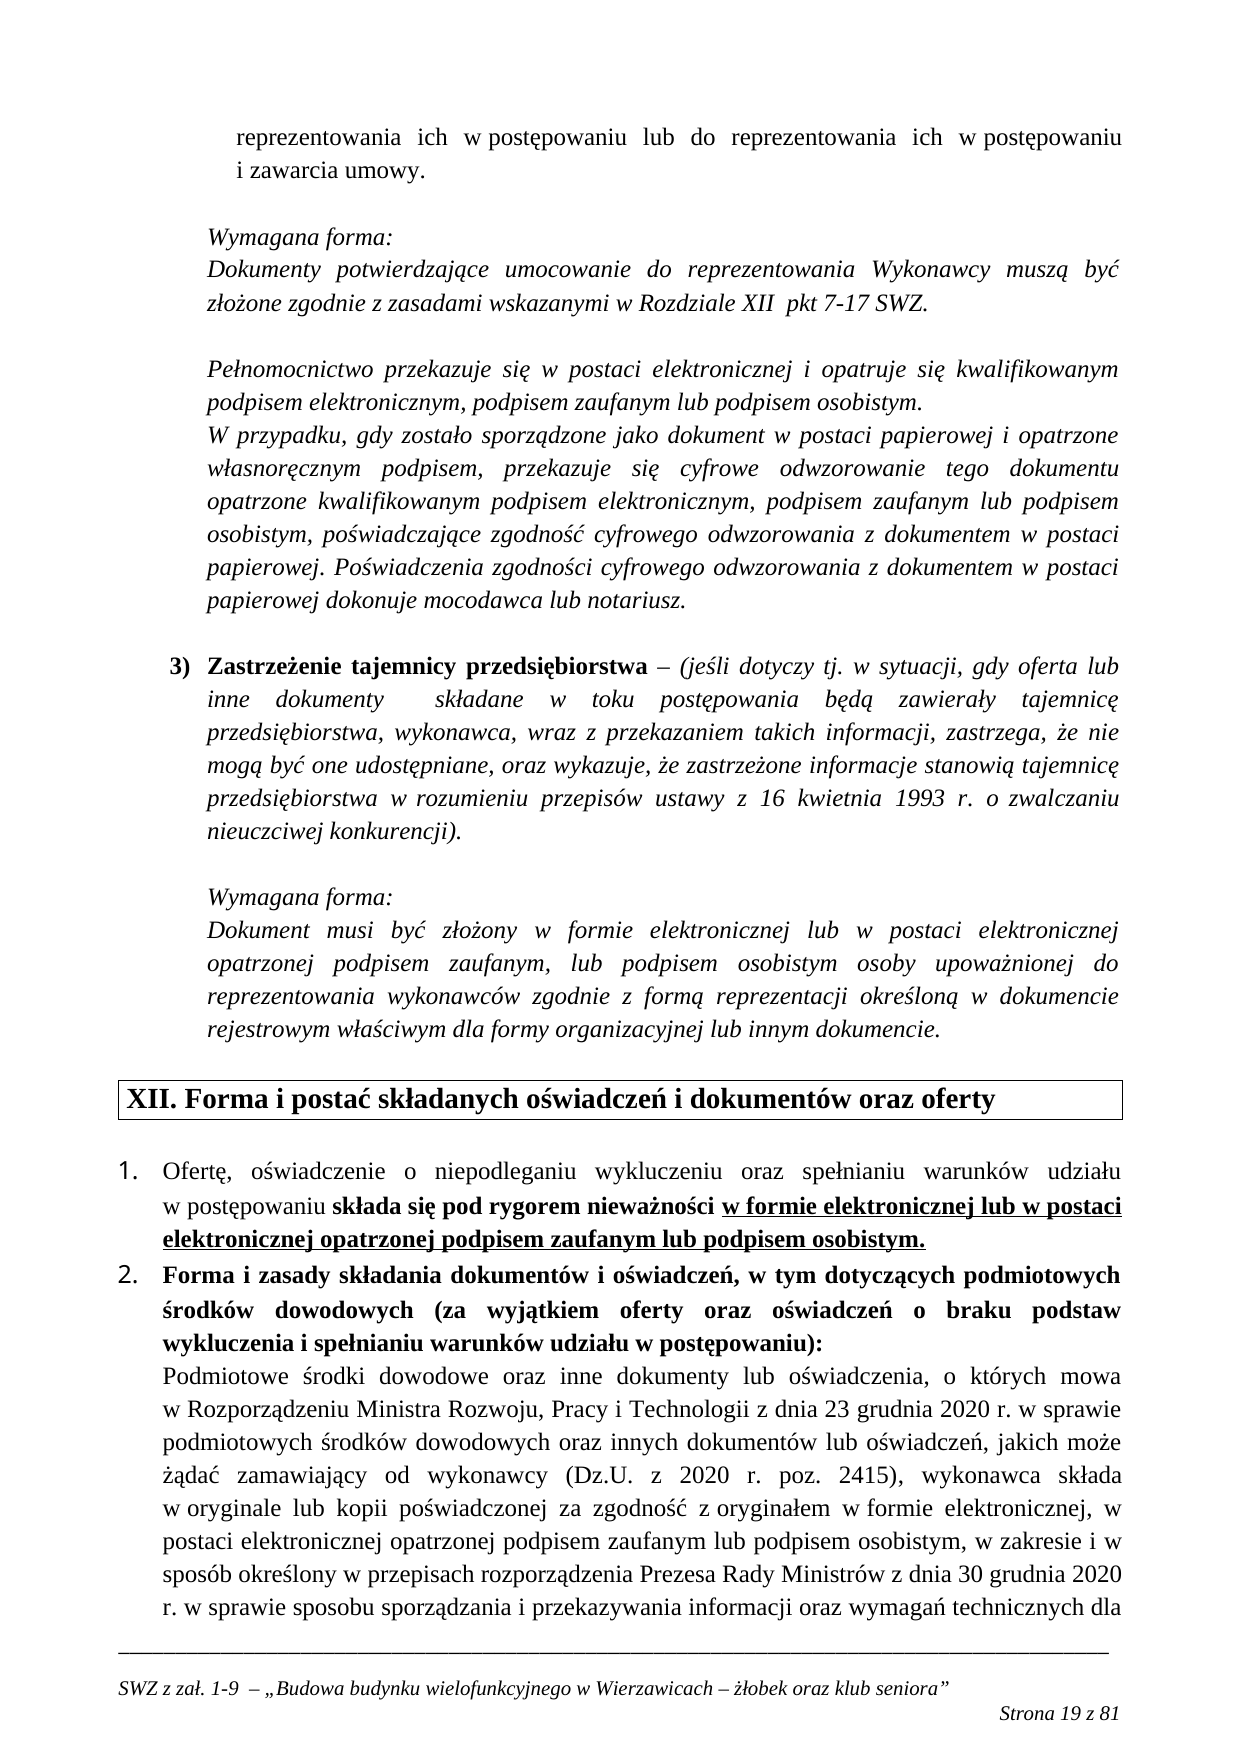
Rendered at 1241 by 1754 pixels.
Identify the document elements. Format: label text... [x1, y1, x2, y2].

list Ofertę, oświadczenie o niepodleganiu wykluczeniu oraz spełnianiu warunków udziału w postępowaniu składa się pod rygorem nieważności w formie elektronicznej lub w postaci elektronicznej opatrzonej podpisem zaufanym lub podpisem osobistym. [117, 1153, 1122, 1253]
table_header XII. Forma i postać składanych oświadczeń i dokumentów oraz oferty [119, 1081, 1122, 1118]
text Wymagana forma: [207, 882, 1122, 911]
list Forma i zasady składania dokumentów i oświadczeń, w tym dotyczących podmiotowych środków dowodowych (za wyjątkiem oferty oraz oświadczeń o braku podstaw wykluczenia i spełnianiu warunków udziału w postępowaniu): [117, 1257, 1122, 1357]
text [162, 1361, 1122, 1621]
text W przypadku, gdy zostało sporządzone jako dokument w postaci papierowej i opatrzone własnoręcznym podpisem, przekazuje się cyfrowe odwzorowanie tego dokumentu opatrzone kwalifikowanym podpisem elektronicznym, podpisem zaufanym lub podpisem osobistym, poświadczające zgodność cyfrowego odwzorowania z dokumentem w postaci papierowej. Poświadczenia zgodności cyfrowego odwzorowania z dokumentem w postaci papierowej dokonuje mocodawca lub notariusz. [207, 420, 1122, 613]
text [236, 122, 1122, 184]
text Dokumenty potwierdzające umocowanie do reprezentowania Wykonawcy muszą być złożone zgodnie z zasadami wskazanymi w Rozdziale XII pkt 7-17 SWZ. [207, 254, 1122, 316]
text Wymagana forma: [207, 222, 1122, 250]
text Pełnomocnictwo przekazuje się w postaci elektronicznej i opatruje się kwalifikowanym podpisem elektronicznym, podpisem zaufanym lub podpisem osobistym. [207, 354, 1122, 415]
text Dokument musi być złożony w formie elektronicznej lub w postaci elektronicznej opatrzonej podpisem zaufanym, lub podpisem osobistym osoby upoważnionej do reprezentowania wykonawców zgodnie z formą reprezentacji określoną w dokumencie rejestrowym właściwym dla formy organizacyjnej lub innym dokumencie. [207, 915, 1122, 1043]
list Zastrzeżenie tajemnicy przedsiębiorstwa – (jeśli dotyczy tj. w sytuacji, gdy oferta lub inne dokumenty składane w toku postępowania będą zawierały tajemnicę przedsiębiorstwa, wykonawca, wraz z przekazaniem takich informacji, zastrzega, że nie mogą być one udostępniane, oraz wykazuje, że zastrzeżone informacje stanowią tajemnicę przedsiębiorstwa w rozumieniu przepisów ustawy z 16 kwietnia 1993 r. o zwalczaniu nieuczciwej konkurencji). [169, 651, 1122, 845]
